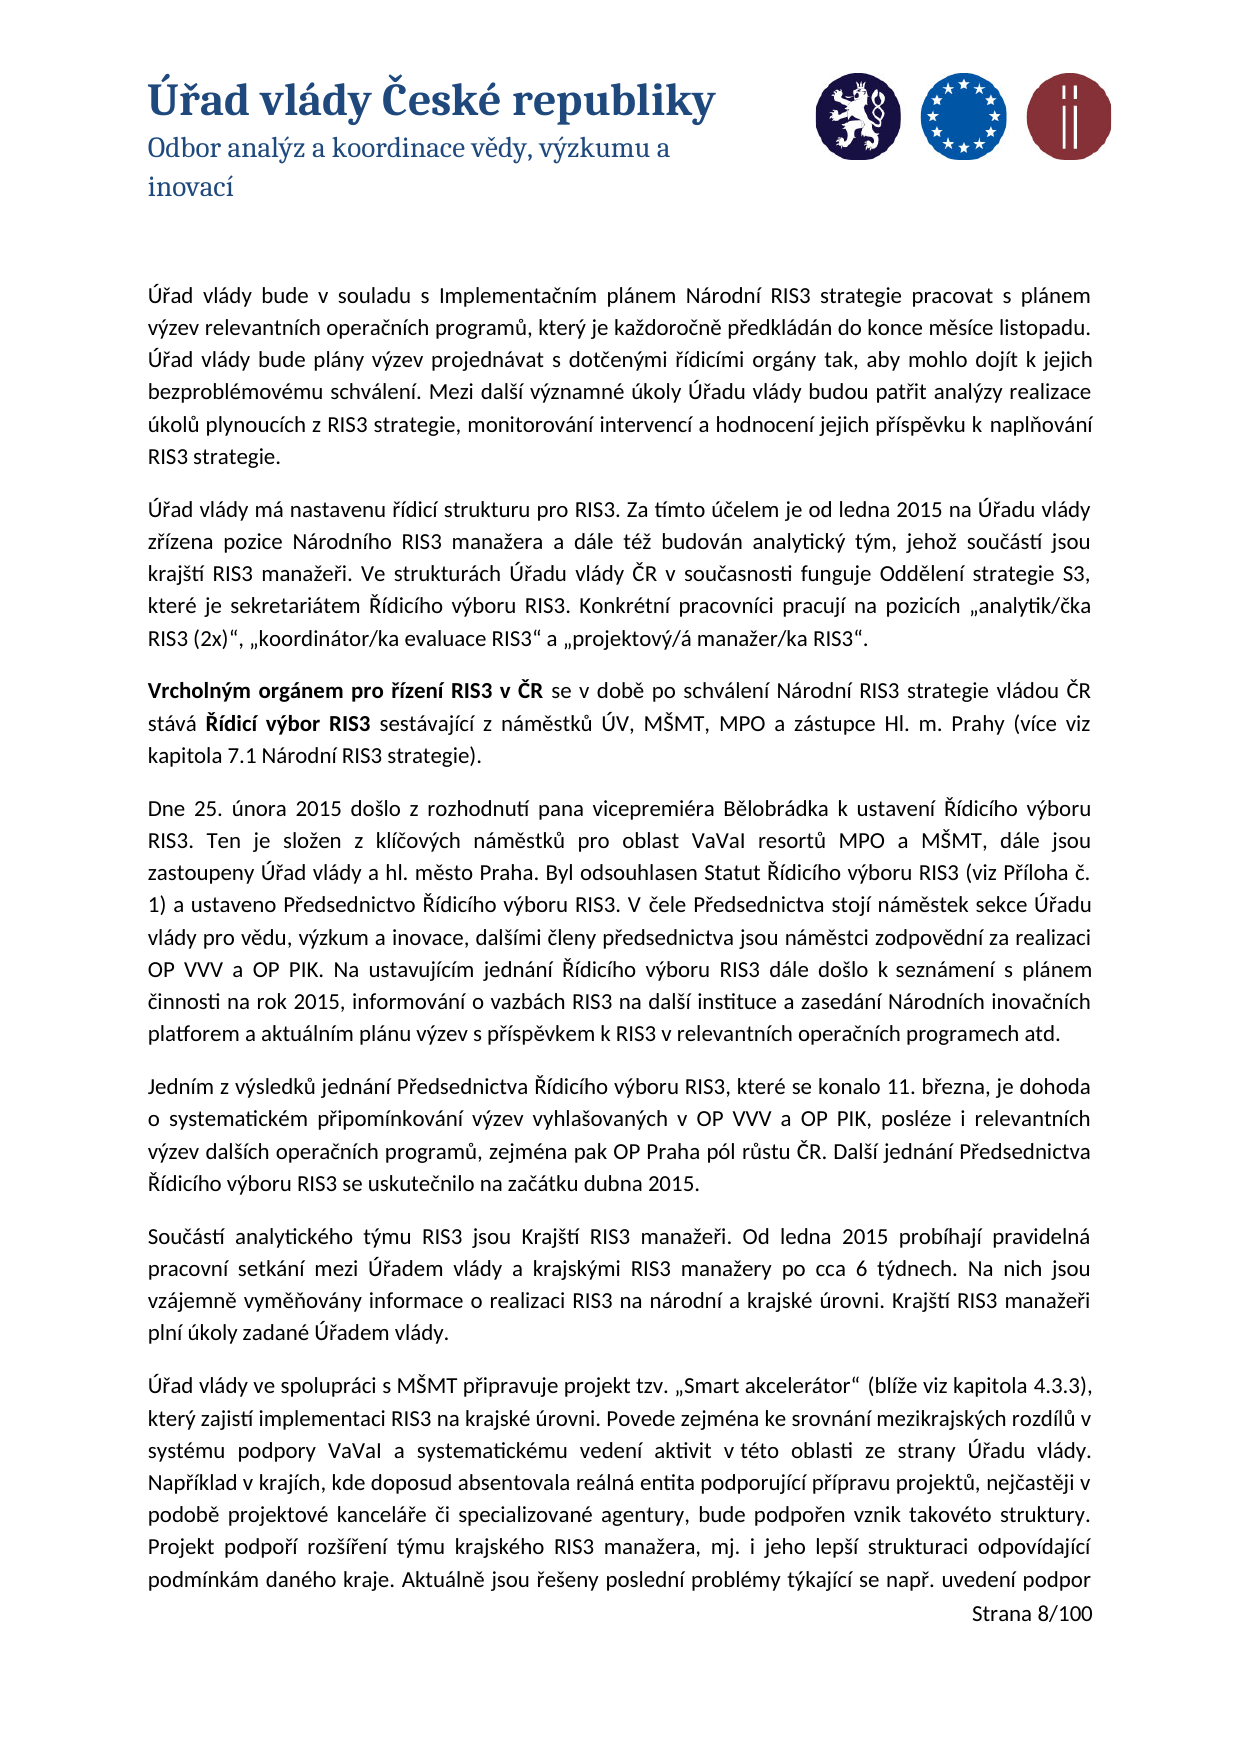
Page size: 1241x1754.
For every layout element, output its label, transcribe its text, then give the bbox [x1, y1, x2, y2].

picture [815, 73, 1112, 160]
text Součástí analytického týmu RIS3 jsou Krajští RIS3 manažeři. Od ledna 2015 probíhají pravidelná pracovní setkání mezi Úřadem vlády a krajskými RIS3 manažery po cca 6 týdnech. Na nich jsou vzájemně vyměňovány informace o realizaci RIS3 na národní a krajské úrovni. Krajští RIS3 manažeři plní úkoly zadané Úřadem vlády. [148, 1222, 1093, 1347]
text Dne 25. února 2015 došlo z rozhodnutí pana vicepremiéra Bělobrádka k ustavení Řídicího výboru RIS3. Ten je složen z klíčových náměstků pro oblast VaVaI resortů MPO a MŠMT, dále jsou zastoupeny Úřad vlády a hl. město Praha. Byl odsouhlasen Statut Řídicího výboru RIS3 (viz Příloha č. 1) a ustaveno Předsednictvo Řídicího výboru RIS3. V čele Předsednictva stojí náměstek sekce Úřadu vlády pro vědu, výzkum a inovace, dalšími členy předsednictva jsou náměstci zodpovědní za realizaci OP VVV a OP PIK. Na ustavujícím jednání Řídicího výboru RIS3 dále došlo k seznámení s plánem činnosti na rok 2015, informování o vazbách RIS3 na další instituce a zasedání Národních inovačních platforem a aktuálním plánu výzev s příspěvkem k RIS3 v relevantních operačních programech atd. [148, 794, 1093, 1047]
text Jedním z výsledků jednání Předsednictva Řídicího výboru RIS3, které se konalo 11. března, je dohoda o systematickém připomínkování výzev vyhlašovaných v OP VVV a OP PIK, posléze i relevantních výzev dalších operačních programů, zejména pak OP Praha pól růstu ČR. Další jednání Předsednictva Řídicího výboru RIS3 se uskutečnilo na začátku dubna 2015. [148, 1072, 1093, 1197]
text Vrcholným orgánem pro řízení RIS3 v ČR se v době po schválení Národní RIS3 strategie vládou ČR stává Řídicí výbor RIS3 sestávající z náměstků ÚV, MŠMT, MPO a zástupce Hl. m. Prahy (více viz kapitola 7.1 Národní RIS3 strategie). [148, 677, 1093, 769]
text Úřad vlády má nastavenu řídicí strukturu pro RIS3. Za tímto účelem je od ledna 2015 na Úřadu vlády zřízena pozice Národního RIS3 manažera a dále též budován analytický tým, jehož součástí jsou krajští RIS3 manažeři. Ve strukturách Úřadu vlády ČR v současnosti funguje Oddělení strategie S3, které je sekretariátem Řídicího výboru RIS3. Konkrétní pracovníci pracují na pozicích „analytik/čka RIS3 (2x)“, „koordinátor/ka evaluace RIS3“ a „projektový/á manažer/ka RIS3“. [148, 495, 1093, 652]
text Úřad vlády bude v souladu s Implementačním plánem Národní RIS3 strategie pracovat s plánem výzev relevantních operačních programů, který je každoročně předkládán do konce měsíce listopadu. Úřad vlády bude plány výzev projednávat s dotčenými řídicími orgány tak, aby mohlo dojít k jejich bezproblémovému schválení. Mezi další významné úkoly Úřadu vlády budou patřit analýzy realizace úkolů plynoucích z RIS3 strategie, monitorování intervencí a hodnocení jejich příspěvku k naplňování RIS3 strategie. [148, 281, 1093, 470]
